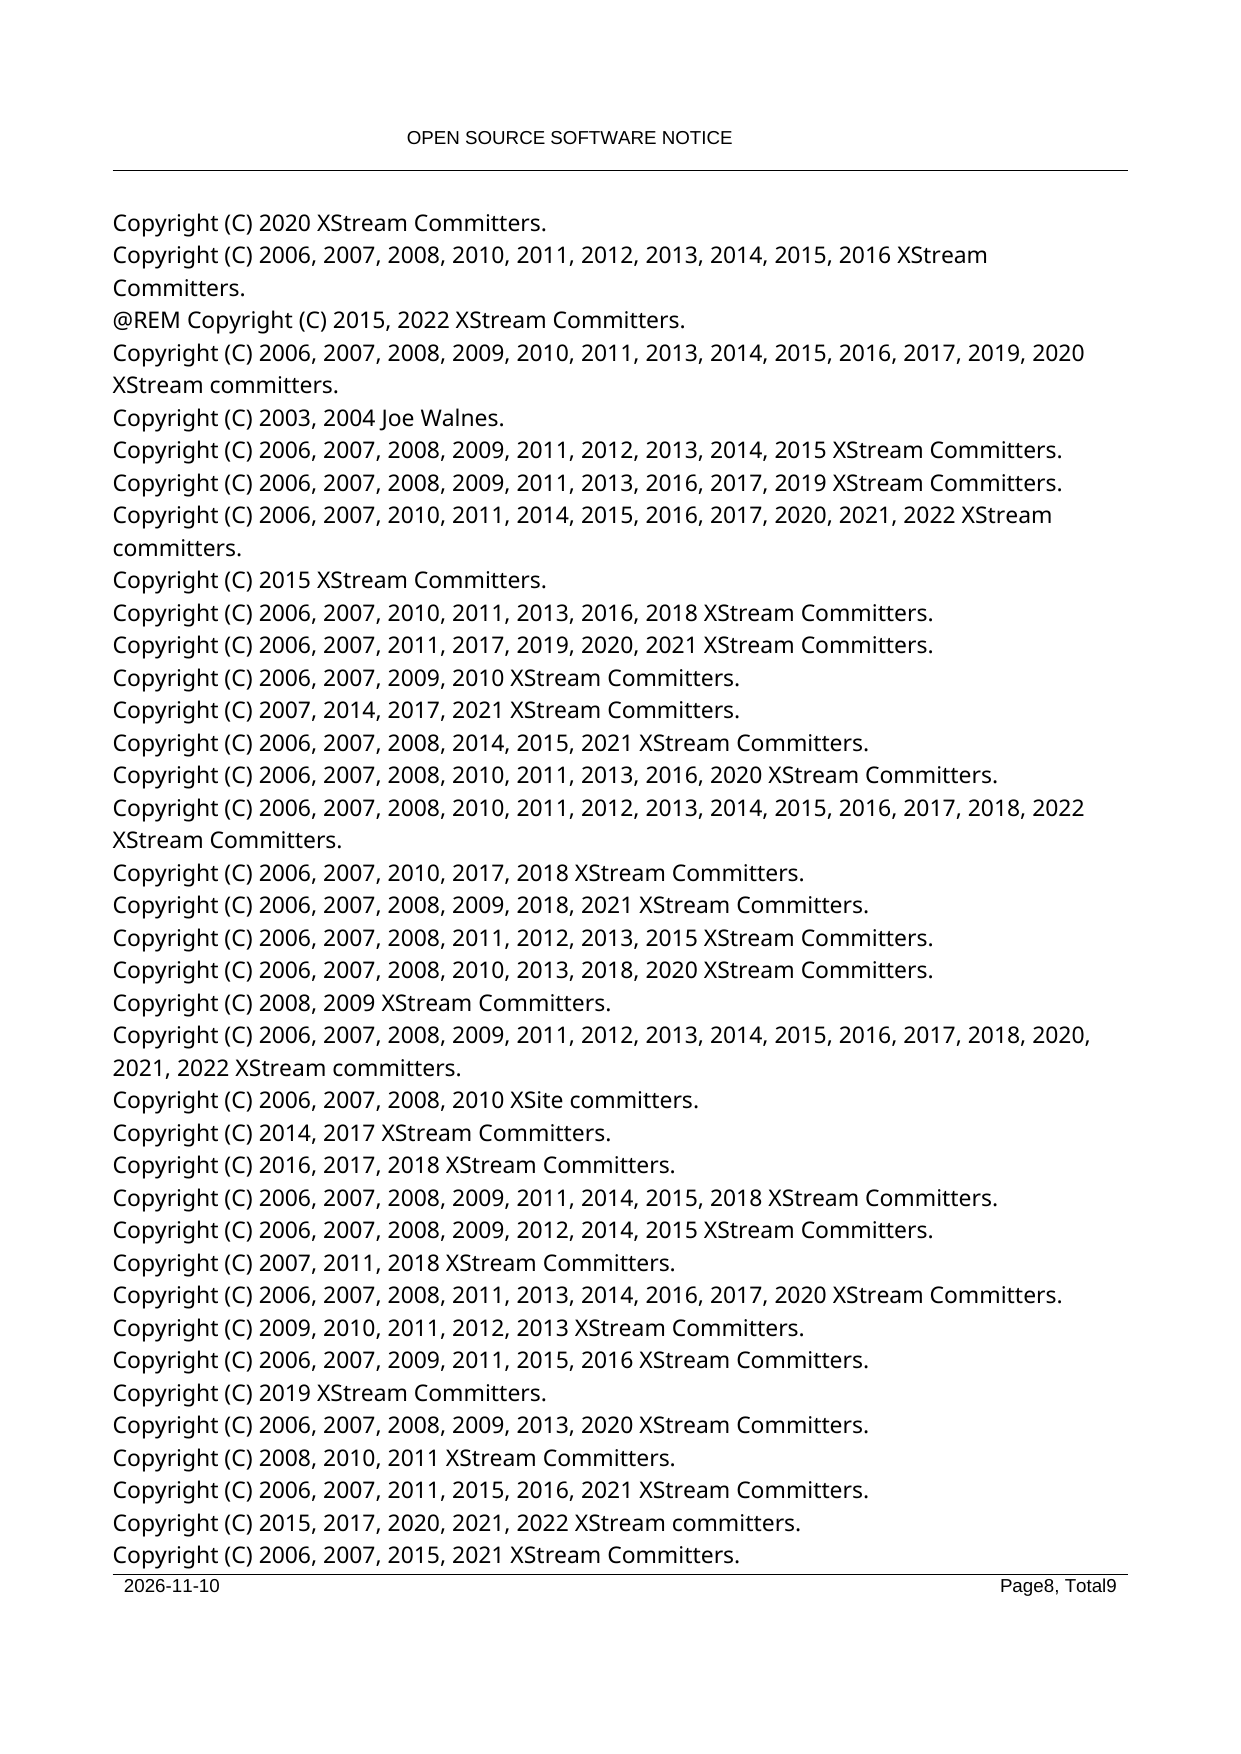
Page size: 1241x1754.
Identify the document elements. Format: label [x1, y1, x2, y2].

text [112, 206, 1128, 1571]
